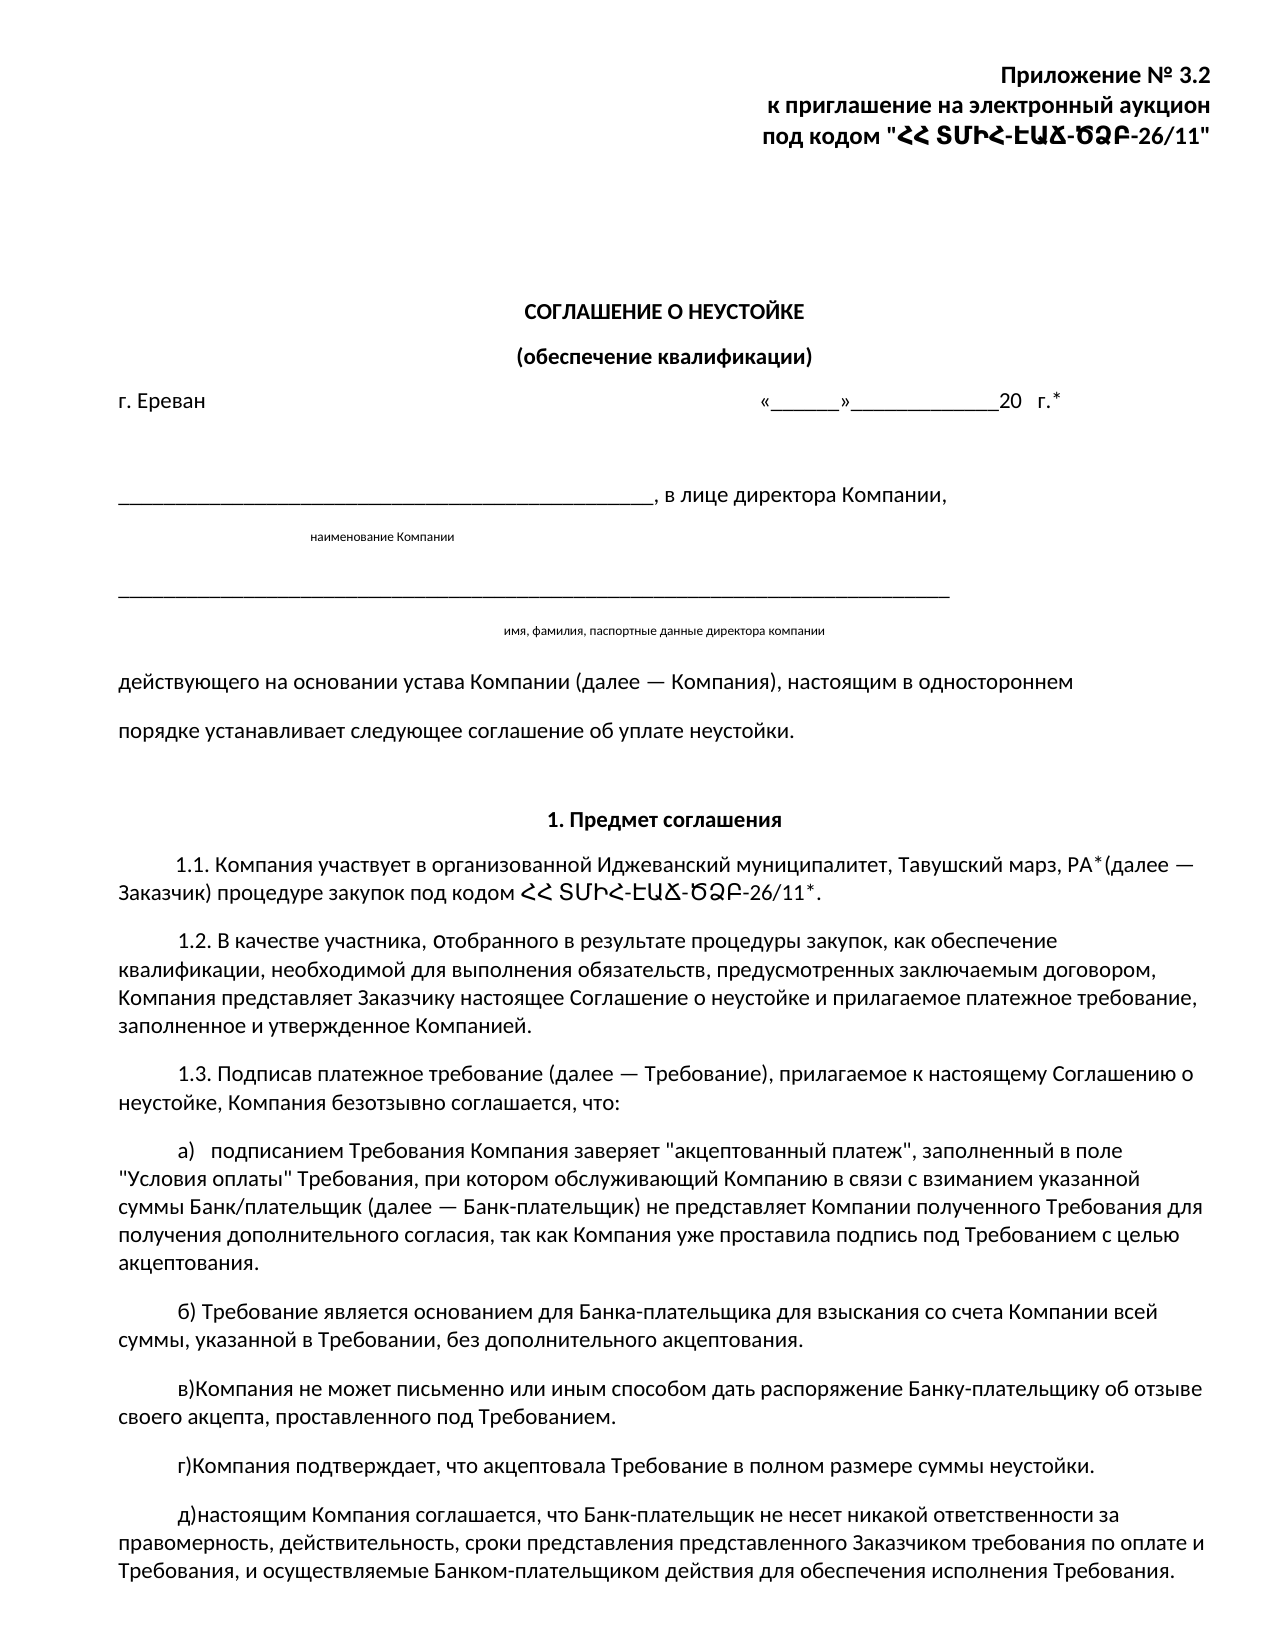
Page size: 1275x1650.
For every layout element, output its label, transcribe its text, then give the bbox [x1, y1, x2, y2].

text действующего на основании устава Компании (далее — Компания), настоящим в одностороннем [118, 667, 1211, 695]
text а) подписанием Требования Компания заверяет "акцептованный платеж", заполненный в поле "Условия оплаты" Требования, при котором обслуживающий Компанию в связи с взиманием указанной суммы Банк/плательщик (далее — Банк-плательщик) не представляет Компании полученного Требования для получения дополнительного согласия, так как Компания уже проставила подпись под Требованием с целью акцептования. [118, 1136, 1211, 1277]
text б) Требование является основанием для Банка-плательщика для взыскания со счета Компании всей суммы, указанной в Требовании, без дополнительного акцептования. [118, 1297, 1211, 1353]
table_header г. Ереван [107, 387, 605, 435]
text имя, фамилия, паспортные данные директора компании [118, 622, 1211, 650]
text _______________________________________________, в лице директора Компании, [118, 480, 1211, 508]
text СОГЛАШЕНИЕ О НЕУСТОЙКЕ [118, 297, 1211, 325]
text в)Компания не может письменно или иным способом дать распоряжение Банку-плательщику об отзыве своего акцепта, проставленного под Требованием. [118, 1374, 1211, 1430]
text Приложение № 3.2 [118, 59, 1211, 89]
text 1. Предмет соглашения [118, 805, 1211, 833]
text д)настоящим Компания соглашается, что Банк-плательщик не несет никакой ответственности за правомерность, действительность, сроки представления представленного Заказчиком требования по оплате и Требования, и осуществляемые Банком-плательщиком действия для обеспечения исполнения Требования. [118, 1500, 1211, 1584]
text (обеспечение квалификации) [118, 342, 1211, 370]
text наименование Компании [310, 529, 1211, 557]
text под кодом "ՀՀ ՏՄԻՀ-ԷԱՃ-ԾՁԲ-26/11" [148, 120, 1211, 151]
text 1.3. Подписав платежное требование (далее — Требование), прилагаемое к настоящему Соглашению о неустойке, Компания безотзывно соглашается, что: [118, 1059, 1211, 1116]
text к приглашение на электронный аукцион [148, 89, 1211, 120]
table_header «______»_____________20 г.* [605, 387, 1074, 435]
text 1.2. В качестве участника, օтобранного в результате процедуры закупок, как обеспечение квалификации, необходимой для выполнения обязательств, предусмотренных заключаемым договором, Kомпания представляет Заказчику настоящее Соглашение о неустойке и прилагаемое платежное требование, заполненное и утвержденное Компанией. [118, 927, 1211, 1039]
text порядке устанавливает следующее соглашение об уплате неустойки. [118, 716, 1211, 744]
text _________________________________________________________________________ [118, 573, 1211, 601]
text 1.1. Компания участвует в организованной Иджеванский муниципалитет, Тавушский марз, РА*(далее — Заказчик) процедуре закупок под кодом ՀՀ ՏՄԻՀ-ԷԱՃ-ԾՁԲ-26/11*. [118, 850, 1211, 906]
text г)Компания подтверждает, что акцептовала Требование в полном размере суммы неустойки. [118, 1451, 1211, 1479]
